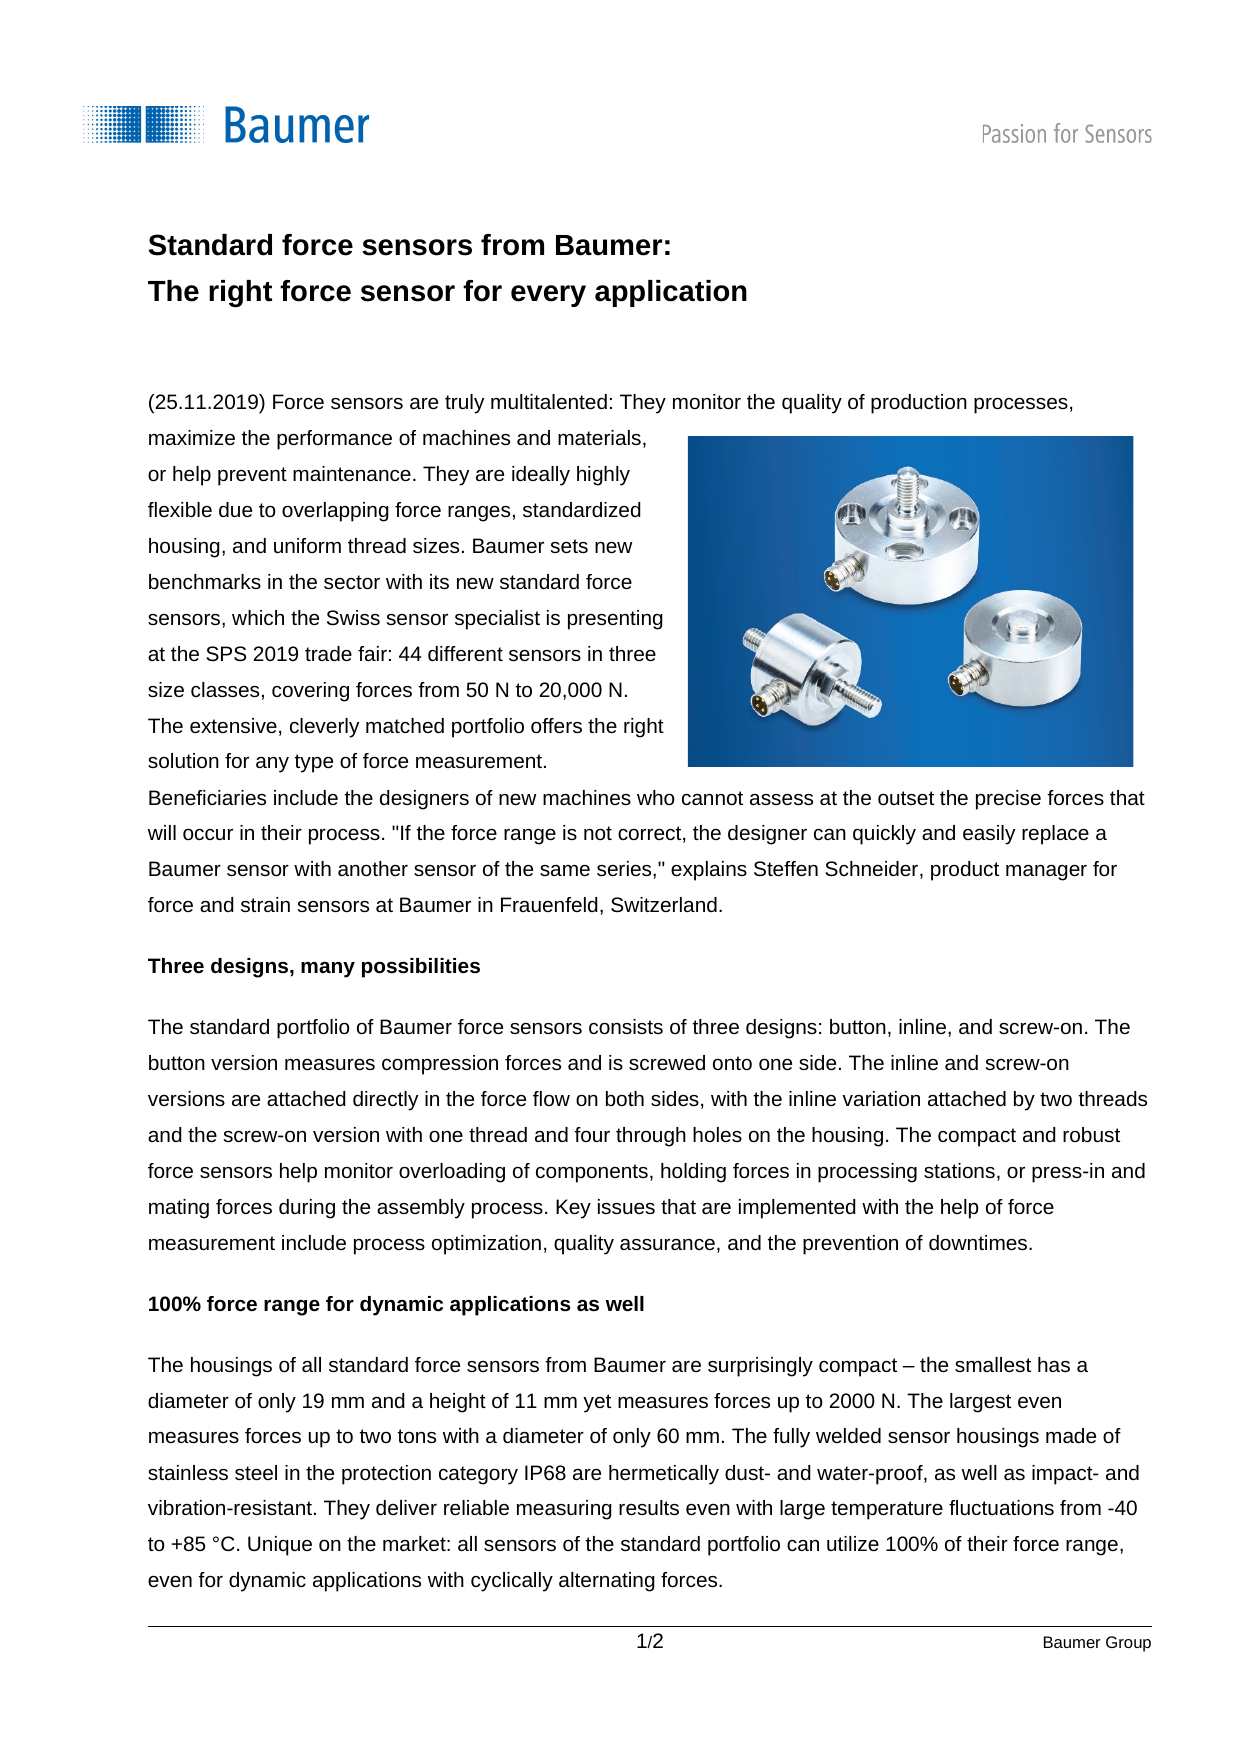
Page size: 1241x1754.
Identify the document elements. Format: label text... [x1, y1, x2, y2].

text 100% force range for dynamic applications as well [148, 1292, 1152, 1316]
text Three designs, many possibilities [148, 954, 1152, 978]
text The standard portfolio of Baumer force sensors consists of three designs: button, inline, and screw-on. The button version measures compression forces and is screwed onto one side. The inline and screw-on versions are attached directly in the force flow on both sides, with the inline variation attached by two threads and the screw-on version with one thread and four through holes on the housing. The compact and robust force sensors help monitor overloading of components, holding forces in processing stations, or press-in and mating forces during the assembly process. Key issues that are implemented with the help of force measurement include process optimization, quality assurance, and the prevention of downtimes. [148, 1015, 1152, 1254]
text The housings of all standard force sensors from Baumer are surprisingly compact – the smallest has a diameter of only 19 mm and a height of 11 mm yet measures forces up to 2000 N. The largest even measures forces up to two tons with a diameter of only 60 mm. The fully welded sensor housings made of stainless steel in the protection category IP68 are hermetically dust- and water-proof, as well as impact- and vibration-resistant. They deliver reliable measuring results even with large temperature fluctuations from -40 to +85 °C. Unique on the market: all sensors of the standard portfolio can utilize 100% of their force range, even for dynamic applications with cyclically alternating forces. [148, 1352, 1152, 1592]
text The right force sensor for every application [148, 274, 1152, 331]
picture [982, 123, 1152, 143]
picture [686, 436, 1134, 765]
text Standard force sensors from Baumer: [148, 228, 1152, 261]
picture [83, 106, 370, 143]
